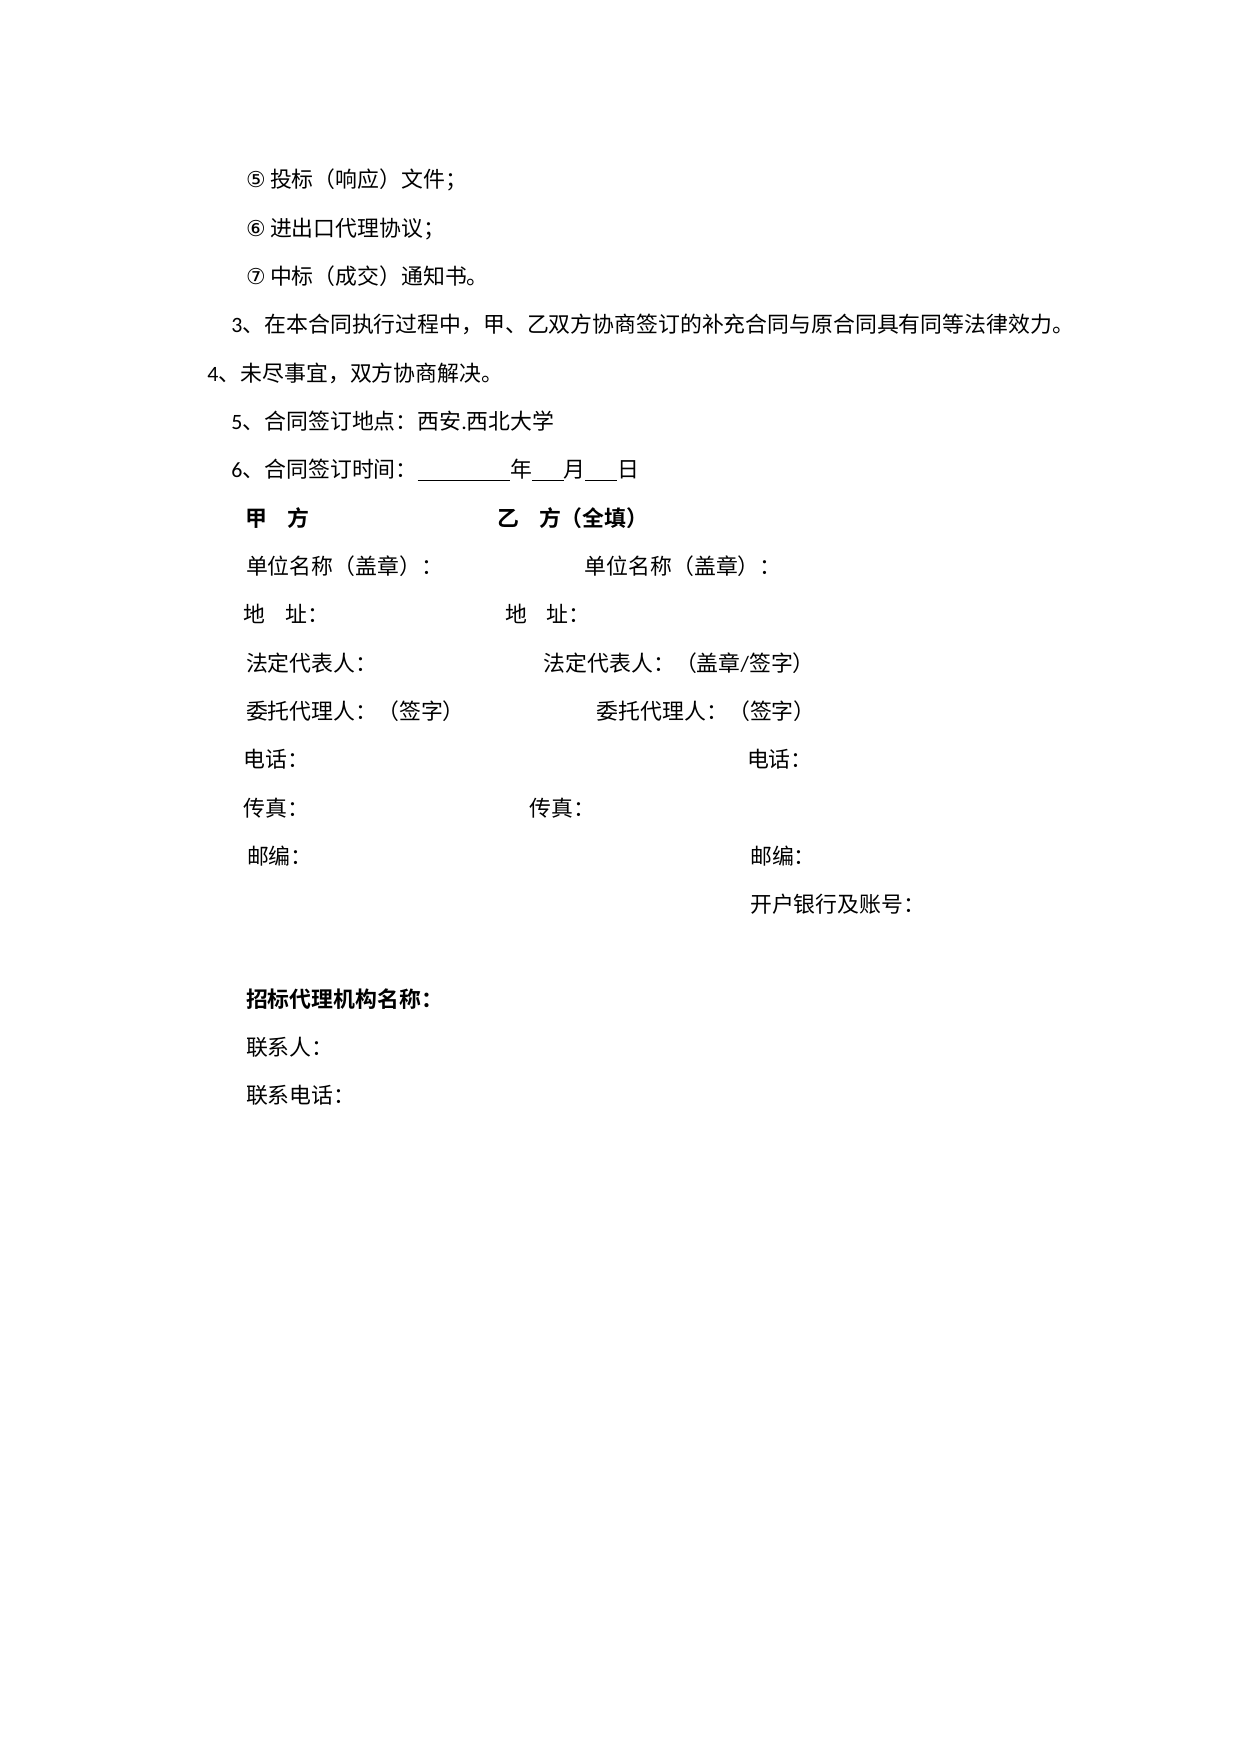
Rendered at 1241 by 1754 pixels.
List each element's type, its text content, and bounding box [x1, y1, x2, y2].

text 法定代表人： 法定代表人：（盖章/签字） [187, 645, 1053, 678]
text 甲 方 乙 方（全填） [187, 500, 1053, 533]
text 4、未尽事宜，双方协商解决。 [187, 355, 1053, 388]
text ⑦中标（成交）通知书。 [187, 259, 1053, 291]
text 单位名称（盖章）： 单位名称（盖章）： [187, 549, 1053, 581]
text 邮编： 邮编： [187, 839, 1053, 871]
text ⑤投标（响应）文件； [187, 162, 1053, 194]
text 委托代理人：（签字） 委托代理人：（签字） [187, 694, 1053, 726]
text 5、合同签订地点：西安.西北大学 [187, 404, 1053, 436]
text 开户银行及账号： [187, 887, 1053, 919]
text 传真： 传真： [187, 790, 1053, 823]
text 3、在本合同执行过程中，甲、乙双方协商签订的补充合同与原合同具有同等法律效力。 [187, 307, 1053, 339]
text ⑥进出口代理协议； [187, 210, 1053, 243]
text 电话： 电话： [187, 742, 1053, 774]
text 6、合同签订时间： 年 月 日 [187, 452, 1053, 484]
text 联系人： [187, 1029, 1053, 1062]
text 地 址： 地 址： [187, 597, 1053, 629]
text 招标代理机构名称： [187, 981, 1053, 1014]
text 联系电话： [187, 1078, 1053, 1110]
